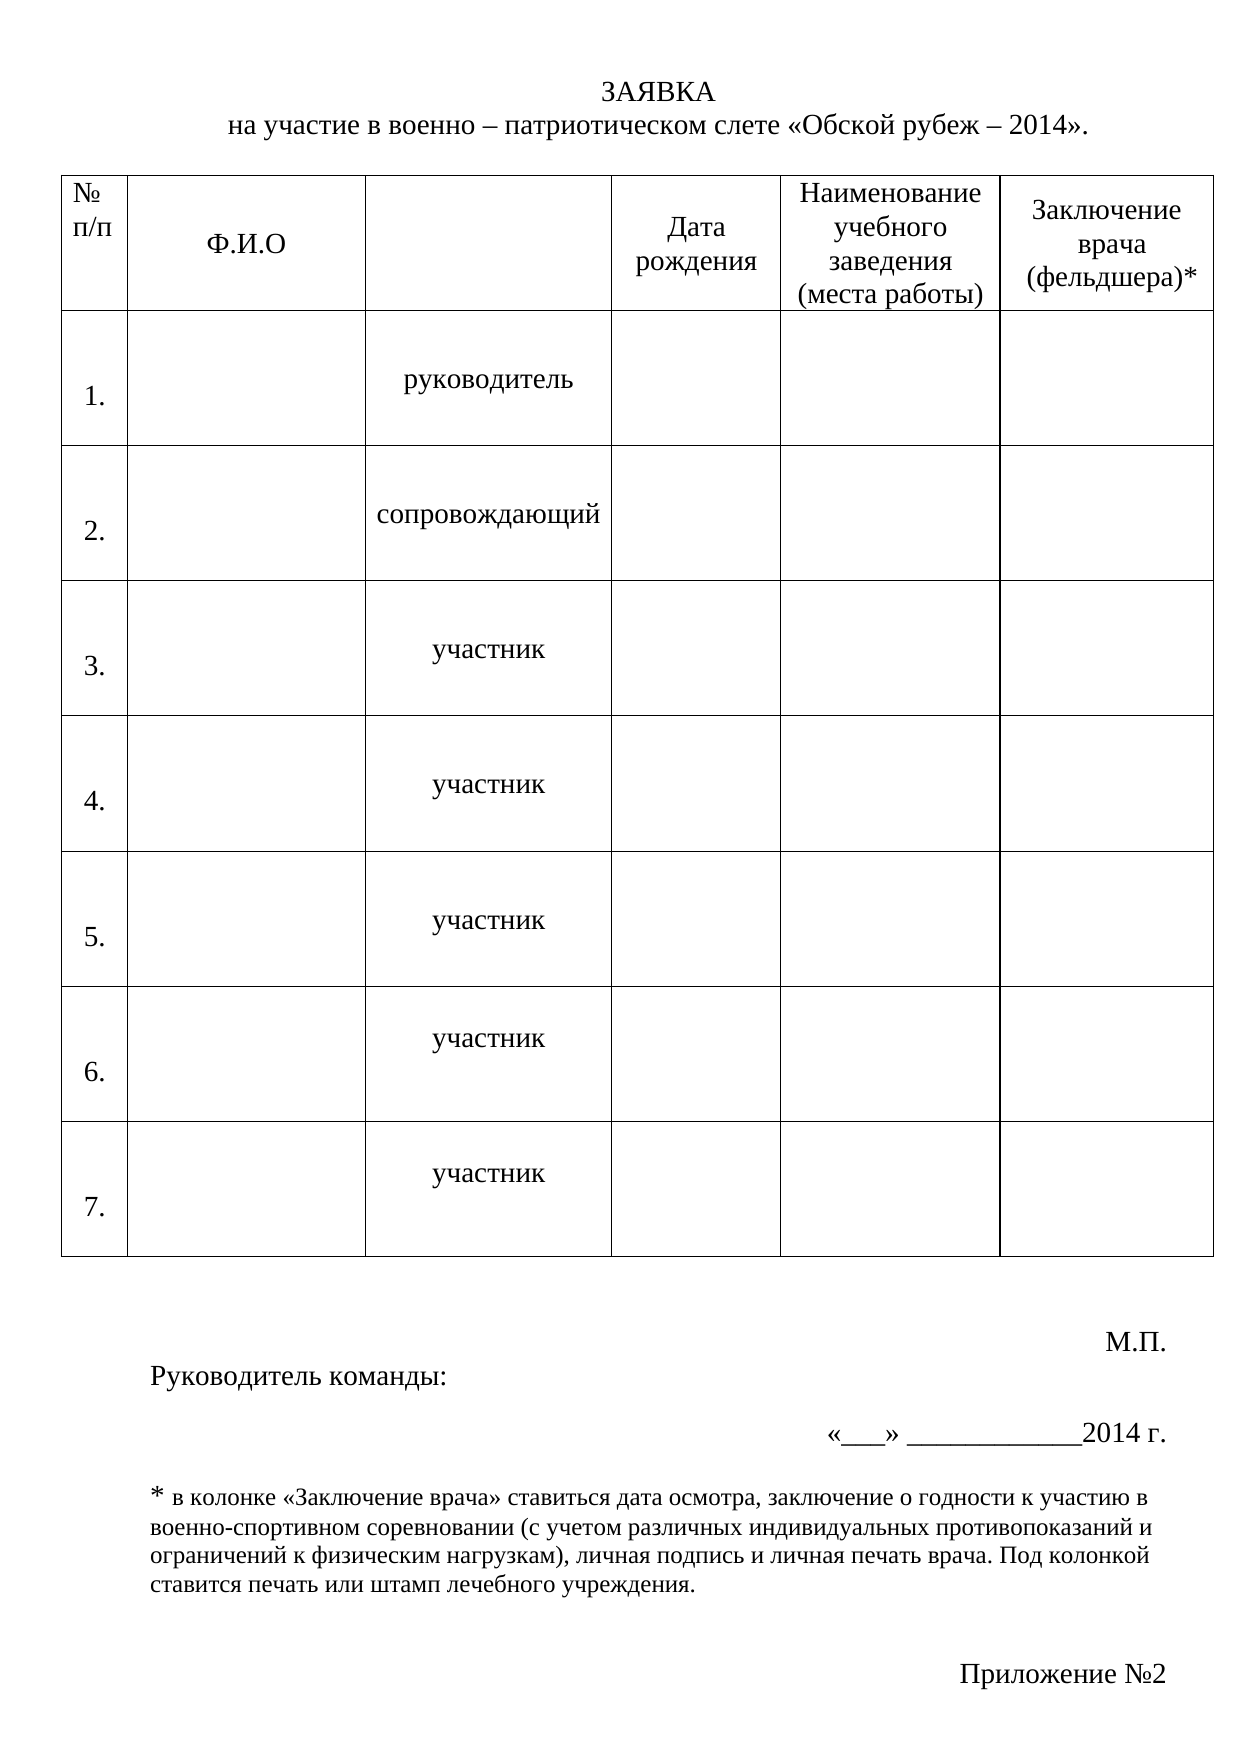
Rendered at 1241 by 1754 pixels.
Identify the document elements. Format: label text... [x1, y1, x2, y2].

text ЗАЯВКА [150, 74, 1167, 107]
table_cell 1. [62, 311, 127, 445]
table_header Дата рождения [612, 176, 780, 310]
table_cell участник [366, 852, 611, 986]
table_cell [128, 446, 365, 580]
table_cell 5. [62, 852, 127, 986]
table_cell участник [366, 581, 611, 715]
table_cell [781, 446, 999, 580]
table_cell [1001, 852, 1213, 986]
table_cell [1001, 716, 1213, 851]
table_cell участник [366, 987, 611, 1121]
table_cell участник [366, 716, 611, 851]
table_cell [781, 716, 999, 851]
table_header Заключение врача (фельдшера)* [1001, 176, 1213, 310]
table_cell [128, 311, 365, 445]
table_cell [1001, 581, 1213, 715]
table_header [366, 176, 611, 310]
table_cell [128, 852, 365, 986]
text Руководитель команды: [150, 1358, 1167, 1391]
table_cell [612, 446, 780, 580]
table_cell [781, 311, 999, 445]
table_cell [612, 581, 780, 715]
table_cell [128, 1122, 365, 1256]
table_cell [781, 581, 999, 715]
table_cell сопровождающий [366, 446, 611, 580]
table_cell участник [366, 1122, 611, 1256]
text Приложение №2 [150, 1656, 1167, 1689]
table_cell [128, 581, 365, 715]
table_cell [1001, 1122, 1213, 1256]
table_cell [612, 311, 780, 445]
text «___» ____________2014 г. [150, 1415, 1167, 1449]
table_cell [1001, 987, 1213, 1121]
text * в колонке «Заключение врача» ставиться дата осмотра, заключение о годности к участию в военно-спортивном соревновании (с учетом различных индивидуальных противопоказаний и ограничений к физическим нагрузкам), личная подпись и личная печать врача. Под колонкой ставится печать или штамп лечебного учреждения. [150, 1478, 1167, 1598]
table_cell [781, 852, 999, 986]
table_header № п/п [62, 176, 127, 310]
table_cell [1001, 311, 1213, 445]
table_cell [781, 987, 999, 1121]
table_cell [128, 987, 365, 1121]
table_cell [612, 987, 780, 1121]
table_cell 7. [62, 1122, 127, 1256]
table_cell [781, 1122, 999, 1256]
table_cell [612, 852, 780, 986]
table_cell 6. [62, 987, 127, 1121]
table_cell 2. [62, 446, 127, 580]
table_cell [128, 716, 365, 851]
table_header Ф.И.О [128, 176, 365, 310]
table_cell 3. [62, 581, 127, 715]
table_cell [612, 716, 780, 851]
table_cell [612, 1122, 780, 1256]
table_cell руководитель [366, 311, 611, 445]
text М.П. [150, 1324, 1167, 1358]
table_cell [1001, 446, 1213, 580]
table_cell 4. [62, 716, 127, 851]
table_header Наименование учебного заведения (места работы) [781, 176, 999, 310]
text на участие в военно – патриотическом слете «Обской рубеж – 2014». [150, 107, 1167, 141]
